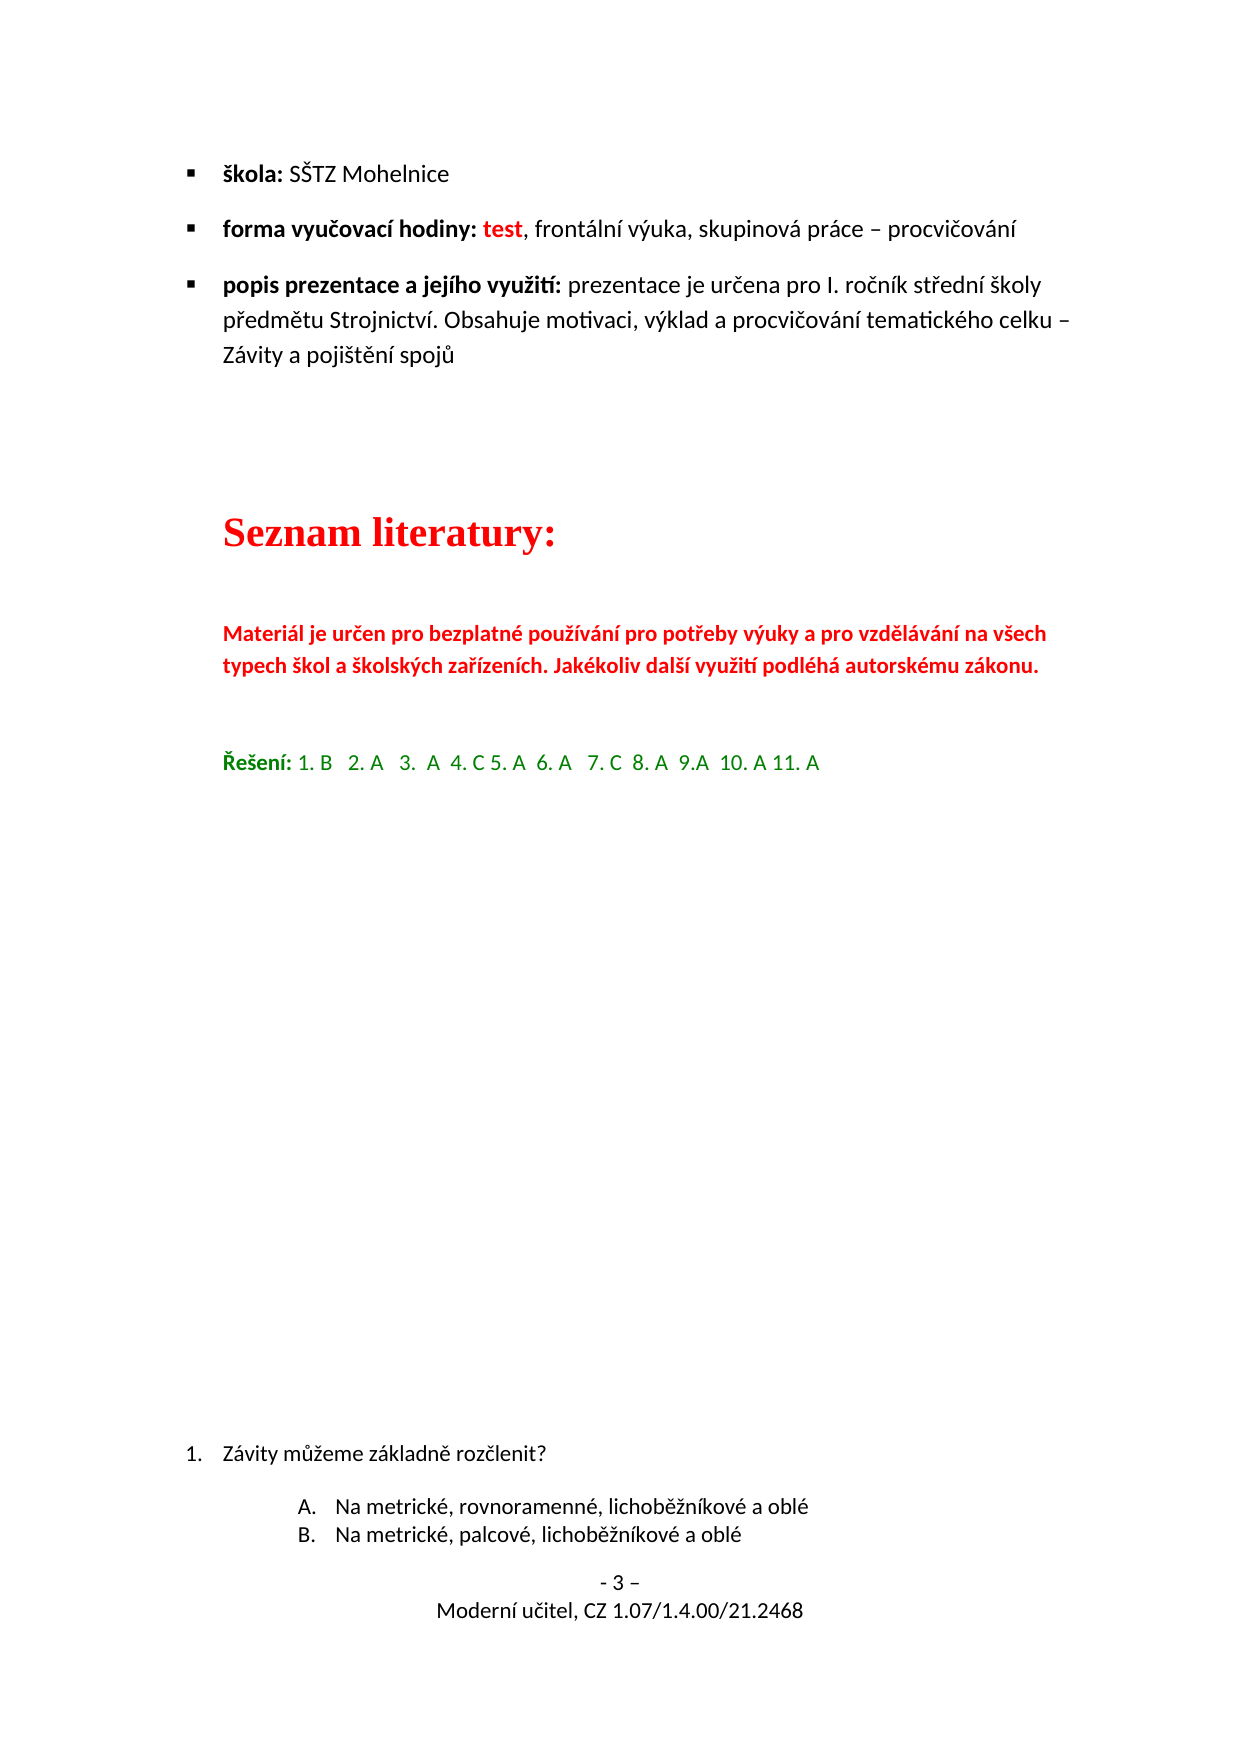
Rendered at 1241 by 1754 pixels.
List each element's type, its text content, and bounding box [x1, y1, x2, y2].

text Seznam literatury: [223, 507, 1093, 555]
list Řešení: 1. B 2. A 3. A 7. C 8. A 9.A 10. A 11. A [223, 748, 1093, 776]
list škola: SŠTZ Mohelnice [185, 158, 1093, 188]
list Na metrické, rovnoramenné, lichoběžníkové a oblé [298, 1492, 1093, 1520]
list Materiál je určen pro bezplatné používání pro potřeby výuky a pro vzdělávání na všech typech škol a školských zařízeních. Jakékoliv další využití podléhá autorskému zákonu. [223, 619, 1093, 679]
list Závity můžeme základně rozčlenit? [185, 1439, 1093, 1467]
list forma vyučovací hodiny: test, frontální výuka, skupinová práce – procvičování [185, 214, 1093, 244]
list popis prezentace a jejího využití: prezentace je určena pro I. ročník střední školy předmětu Strojnictví. Obsahuje motivaci, výklad a procvičování tematického celku – Závity a pojištění spojů [185, 269, 1093, 370]
list Na metrické, palcové, lichoběžníkové a oblé [298, 1520, 1093, 1548]
